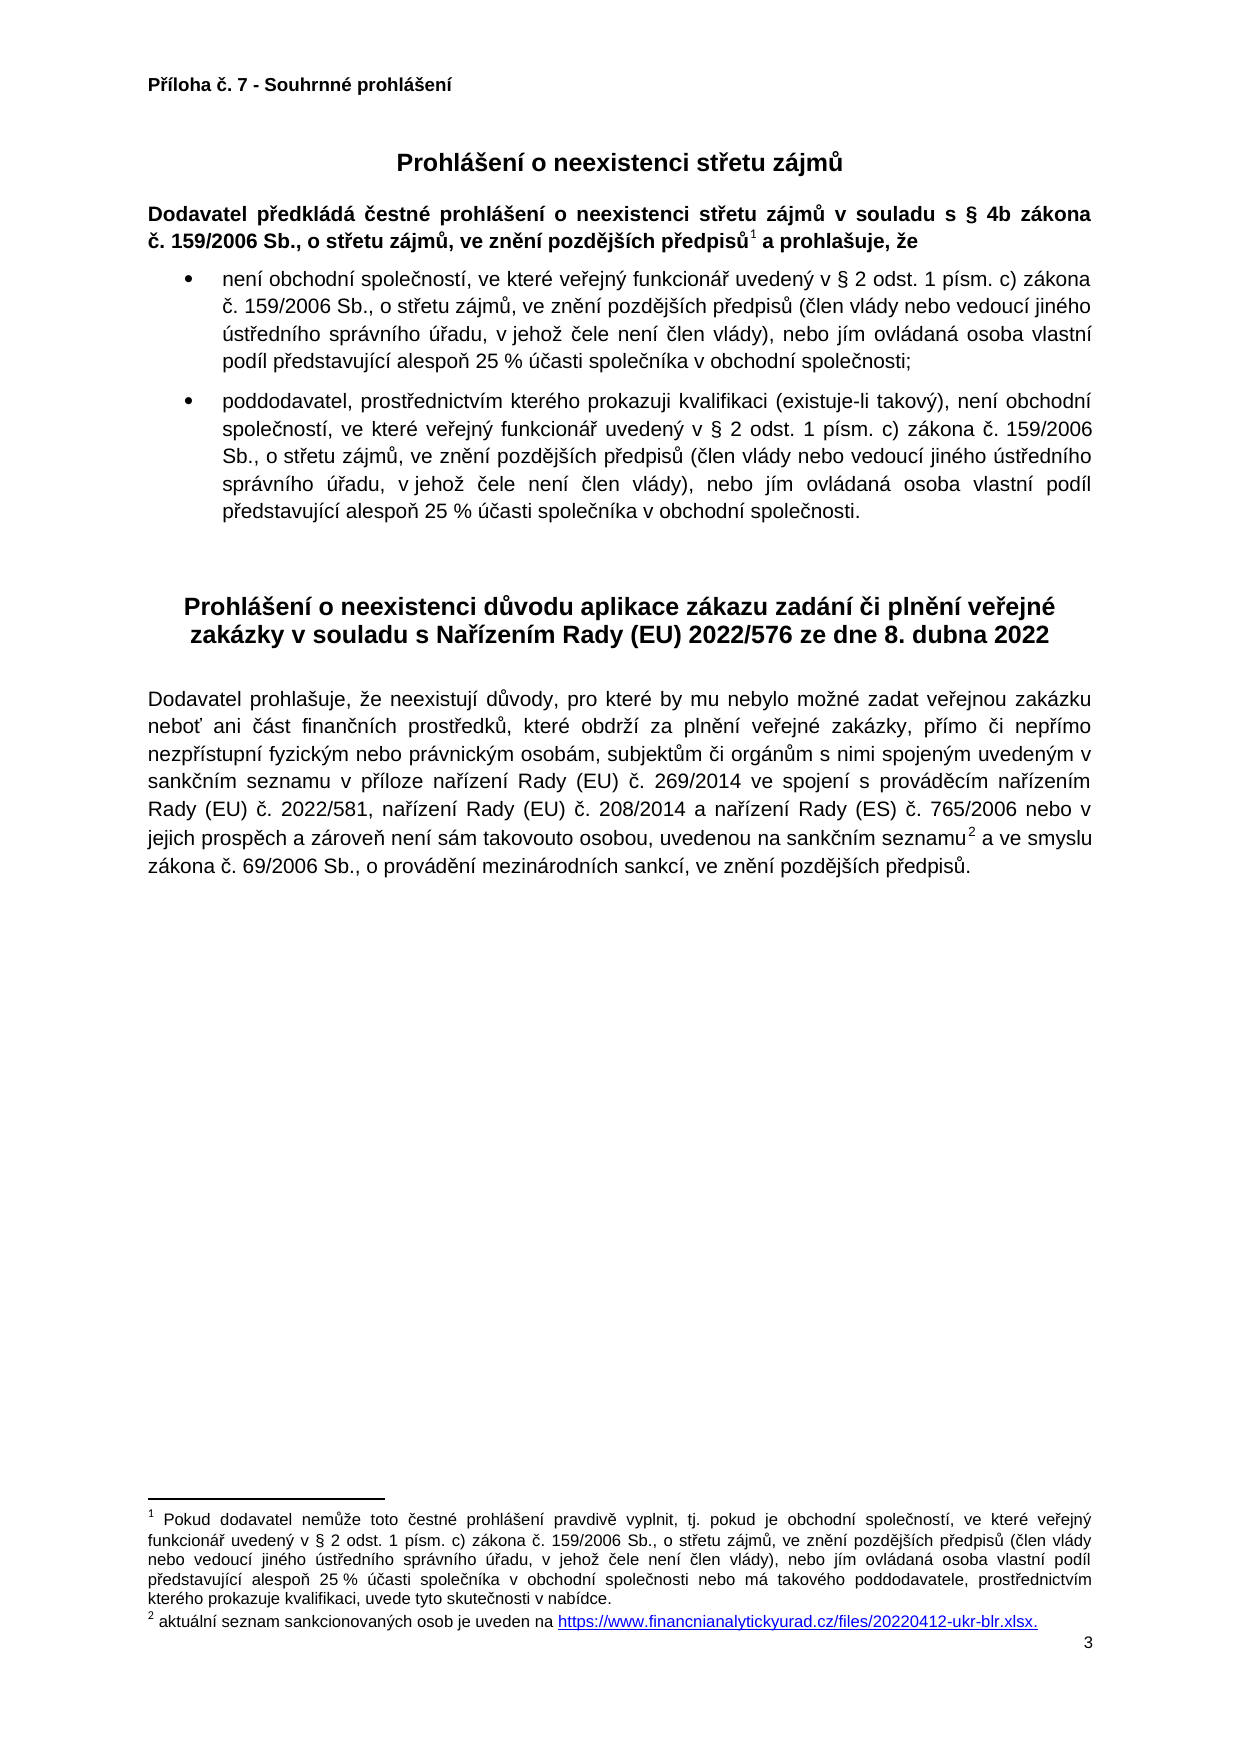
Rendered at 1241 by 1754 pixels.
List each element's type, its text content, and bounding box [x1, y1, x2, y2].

list není obchodní společností, ve které veřejný funkcionář uvedený v § 2 odst. 1 písm. c) zákona č. 159/2006 Sb., o střetu zájmů, ve znění pozdějších předpisů (člen vlády nebo vedoucí jiného ústředního správního úřadu, v jehož čele není člen vlády), nebo jím ovládaná osoba vlastní podíl představující alespoň 25 % účasti společníka v obchodní společnosti; [185, 267, 1093, 373]
list poddodavatel, prostřednictvím kterého prokazuji kvalifikaci (existuje-li takový), není obchodní společností, ve které veřejný funkcionář uvedený v § 2 odst. 1 písm. c) zákona č. 159/2006 Sb., o střetu zájmů, ve znění pozdějších předpisů (člen vlády nebo vedoucí jiného ústředního správního úřadu, v jehož čele není člen vlády), nebo jím ovládaná osoba vlastní podíl představující alespoň 25 % účasti společníka v obchodní společnosti. [185, 389, 1093, 523]
text Dodavatel prohlašuje, že neexistují důvody, pro které by mu nebylo možné zadat veřejnou zakázku neboť ani část finančních prostředků, které obdrží za plnění veřejné zakázky, přímo či nepřímo nezpřístupní fyzickým nebo právnickým osobám, subjektům či orgánům s nimi spojeným uvedeným v sankčním seznamu v příloze nařízení Rady (EU) č. 269/2014 ve spojení s prováděcím nařízením Rady (EU) č. 2022/581, nařízení Rady (EU) č. 208/2014 a nařízení Rady (ES) č. 765/2006 nebo v jejich prospěch a zároveň není sám takovouto osobou, uvedenou na sankčním seznamu a ve smyslu zákona č. 69/2006 Sb., o provádění mezinárodních sankcí, ve znění pozdějších předpisů. [148, 687, 1093, 878]
text Dodavatel předkládá čestné prohlášení o neexistenci střetu zájmů v souladu s § 4b zákona č. 159/2006 Sb., o střetu zájmů, ve znění pozdějších předpisů a prohlašuje, že [148, 202, 1093, 254]
text Prohlášení o neexistenci důvodu aplikace zákazu zadání či plnění veřejné zakázky v souladu s Nařízením Rady (EU) 2022/576 ze dne 8. dubna 2022 [148, 592, 1093, 649]
text Prohlášení o neexistenci střetu zájmů [148, 148, 1093, 177]
